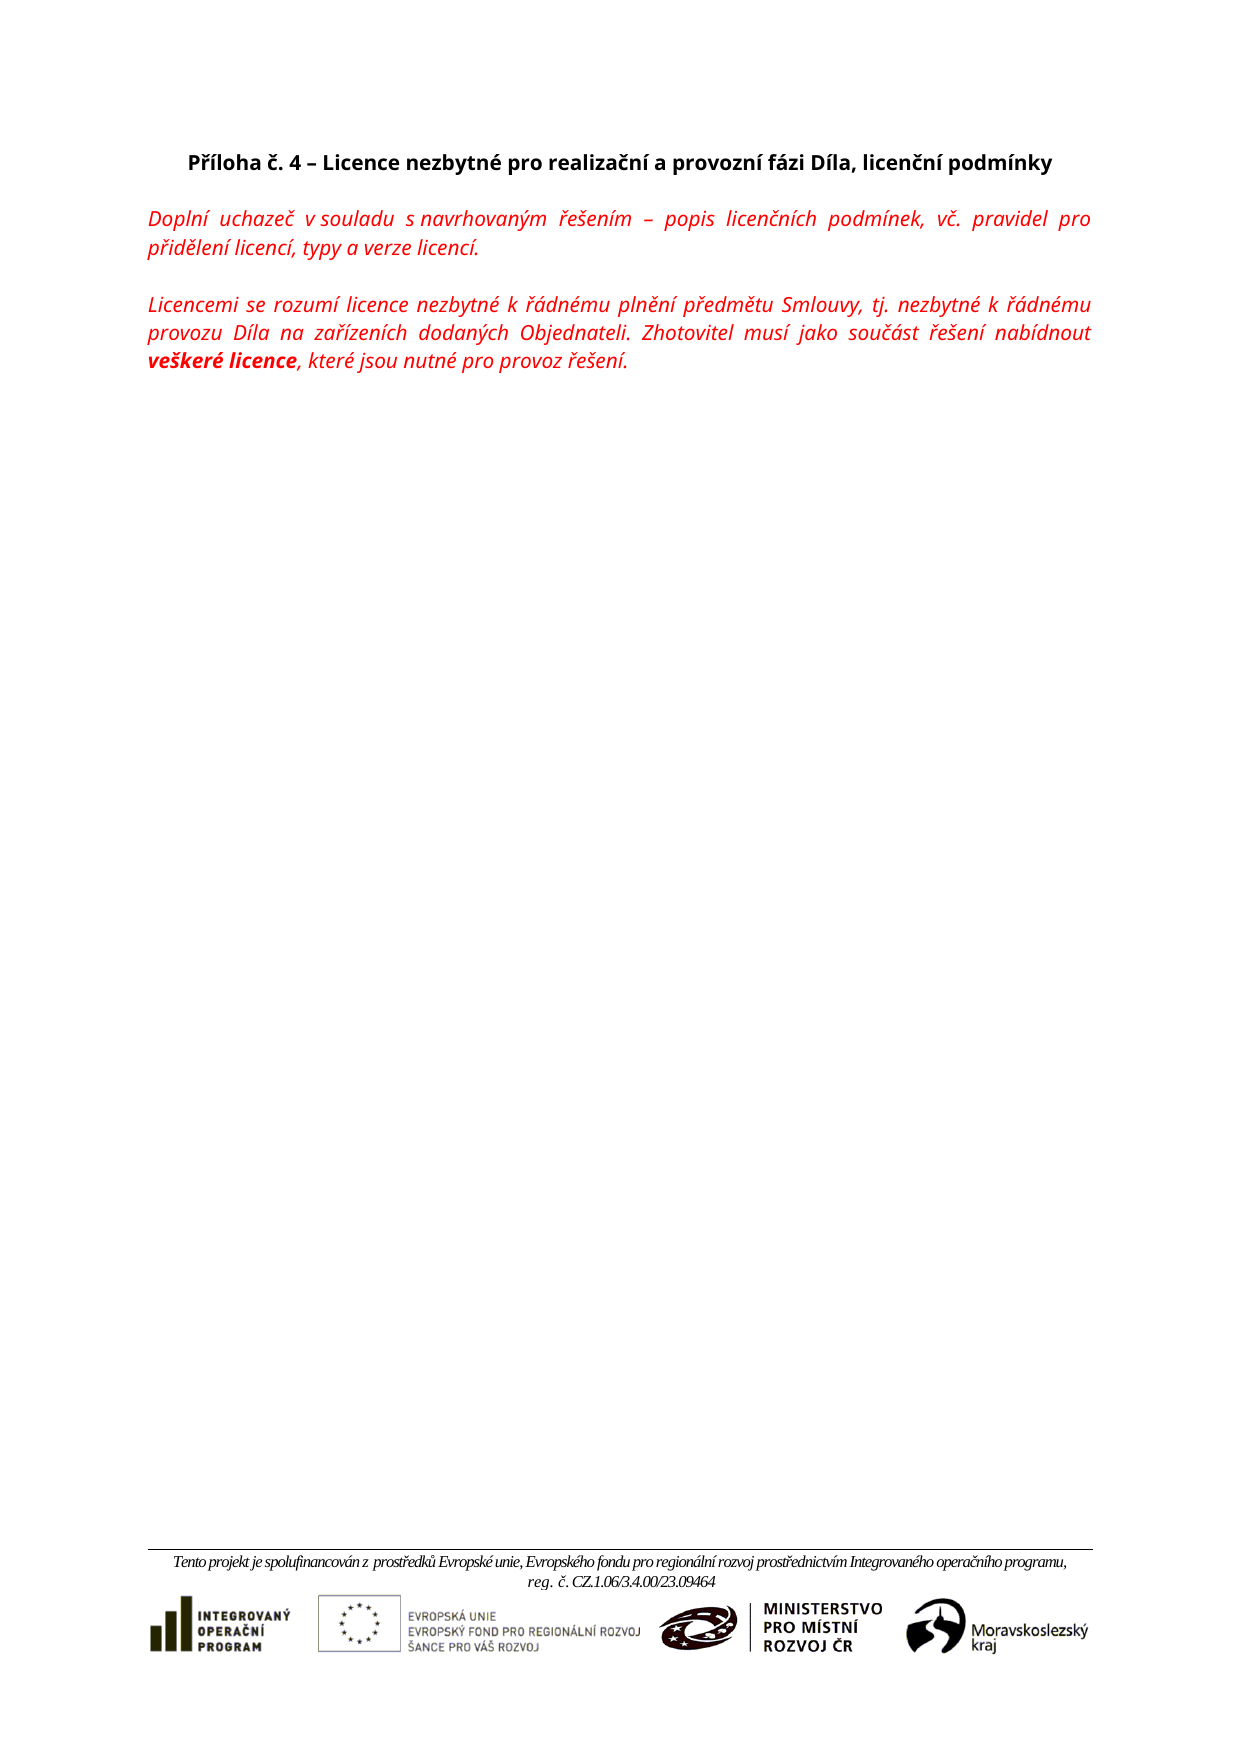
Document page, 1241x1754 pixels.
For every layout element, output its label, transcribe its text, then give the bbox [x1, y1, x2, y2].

text Licencemi se rozumí licence nezbytné k řádnému plnění předmětu Smlouvy, tj. nezbytné k řádnému provozu Díla na zařízeních dodaných Objednateli. Zhotovitel musí jako součást řešení nabídnout veškeré licence, které jsou nutné pro provoz řešení. [148, 290, 1093, 375]
text Příloha č. 4 – Licence nezbytné pro realizační a provozní fázi Díla, licenční podmínky [148, 148, 1093, 176]
picture [148, 1590, 1092, 1657]
text Doplní uchazeč v souladu s navrhovaným řešením – popis licenčních podmínek, vč. pravidel pro přidělení licencí, typy a verze licencí. [148, 204, 1093, 261]
